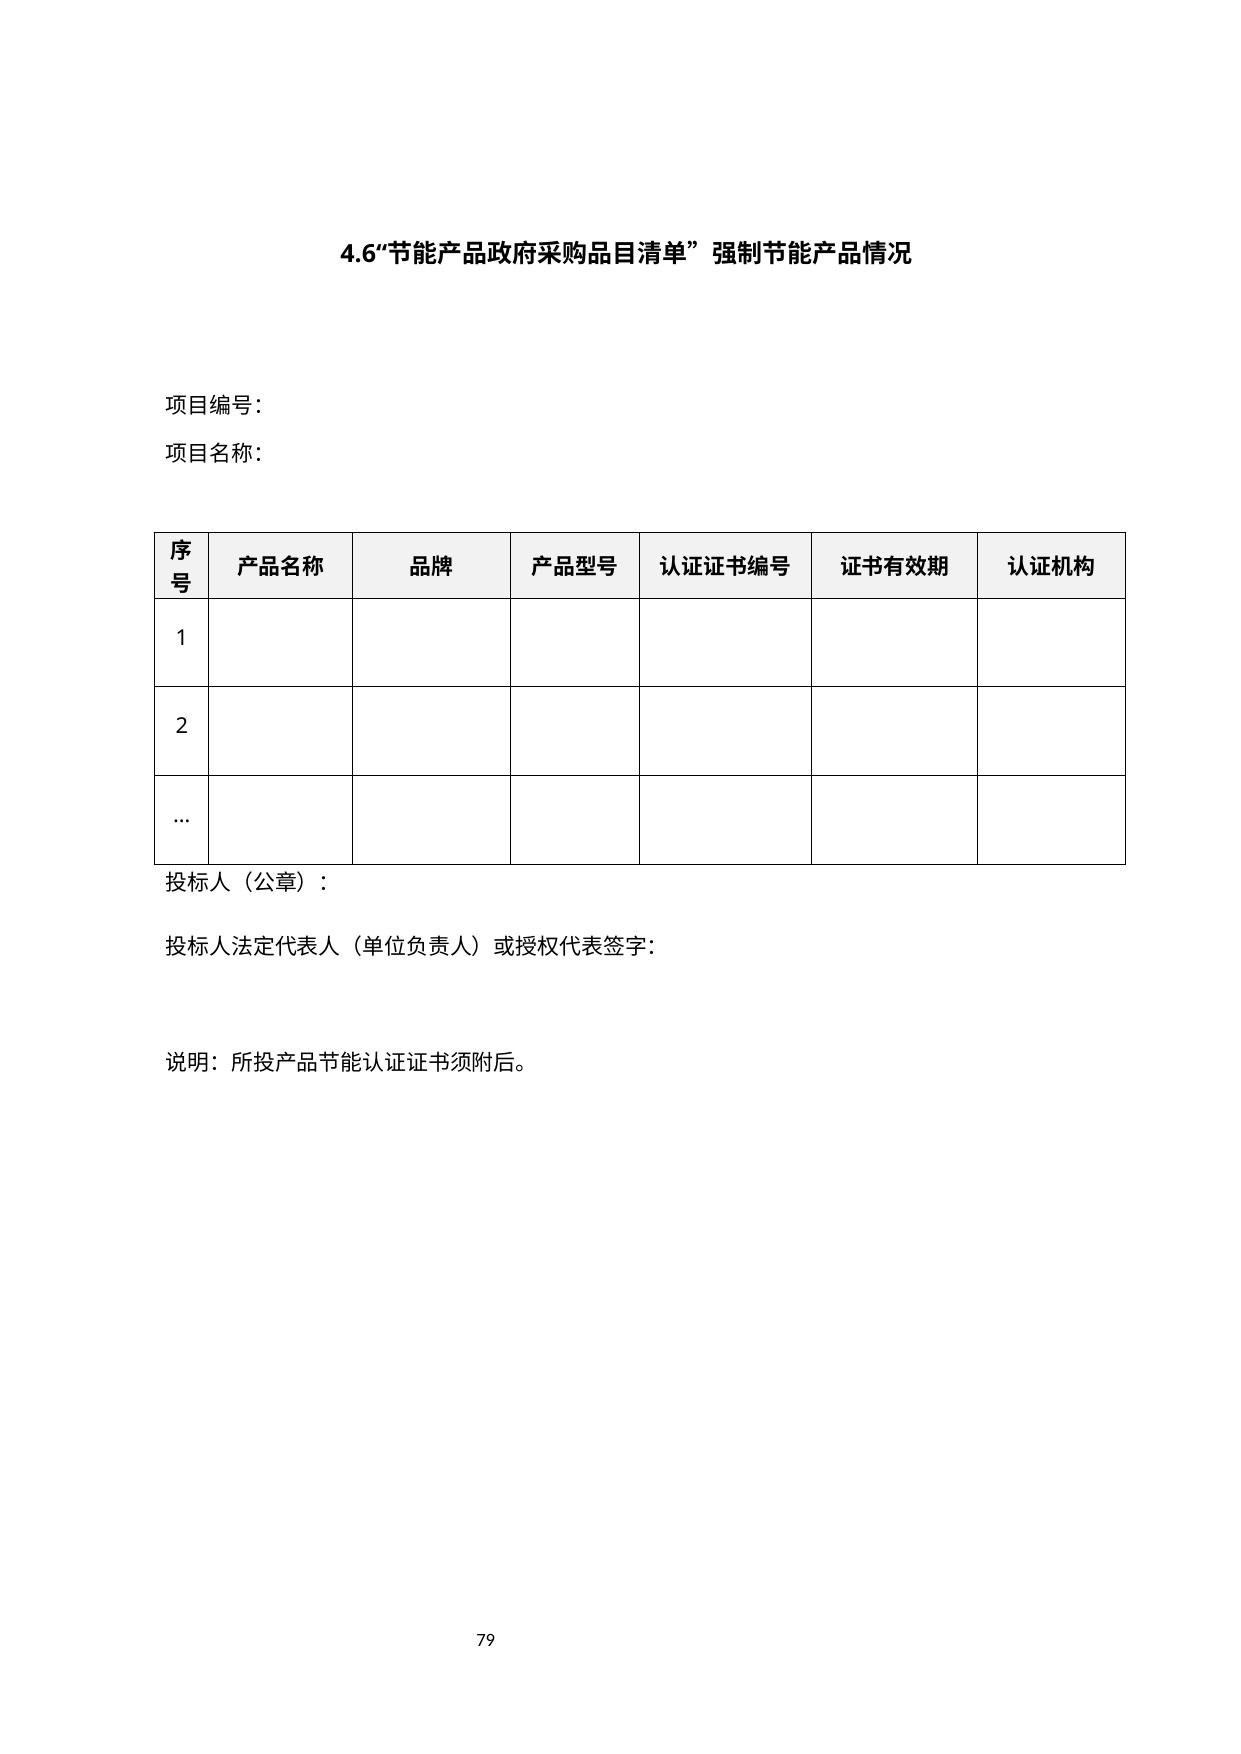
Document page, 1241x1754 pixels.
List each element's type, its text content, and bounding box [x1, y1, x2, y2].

table_header 认证证书编号 [640, 533, 811, 598]
text 项目编号： [165, 387, 1087, 420]
table_cell [511, 599, 639, 686]
table_cell [353, 599, 510, 686]
text 项目名称： [165, 436, 1087, 468]
table_cell [511, 687, 639, 775]
table_cell [640, 599, 811, 686]
table_header 证书有效期 [812, 533, 977, 598]
table_header 认证机构 [978, 533, 1125, 598]
table_header 品牌 [353, 533, 510, 598]
table_cell … [155, 776, 208, 863]
table_cell [640, 687, 811, 775]
table_cell [209, 776, 352, 863]
table_cell [353, 776, 510, 863]
table_header 产品名称 [209, 533, 352, 598]
text 4.6“节能产品政府采购品目清单”强制节能产品情况 [165, 219, 1087, 284]
table_header 产品型号 [511, 533, 639, 598]
text 说明：所投产品节能认证证书须附后。 [165, 1045, 1087, 1077]
table_cell [812, 599, 977, 686]
table_cell [812, 687, 977, 775]
text 投标人（公章）： [165, 865, 1087, 897]
table_cell 1 [155, 599, 208, 686]
table_cell [209, 687, 352, 775]
table_cell [978, 776, 1125, 863]
text 投标人法定代表人（单位负责人）或授权代表签字： [165, 929, 1087, 961]
table_cell [640, 776, 811, 863]
table_cell [812, 776, 977, 863]
table_cell [353, 687, 510, 775]
table_cell [978, 687, 1125, 775]
table_cell 2 [155, 687, 208, 775]
table_cell [209, 599, 352, 686]
table_header 序号 [155, 533, 208, 598]
table_cell [511, 776, 639, 863]
table_cell [978, 599, 1125, 686]
